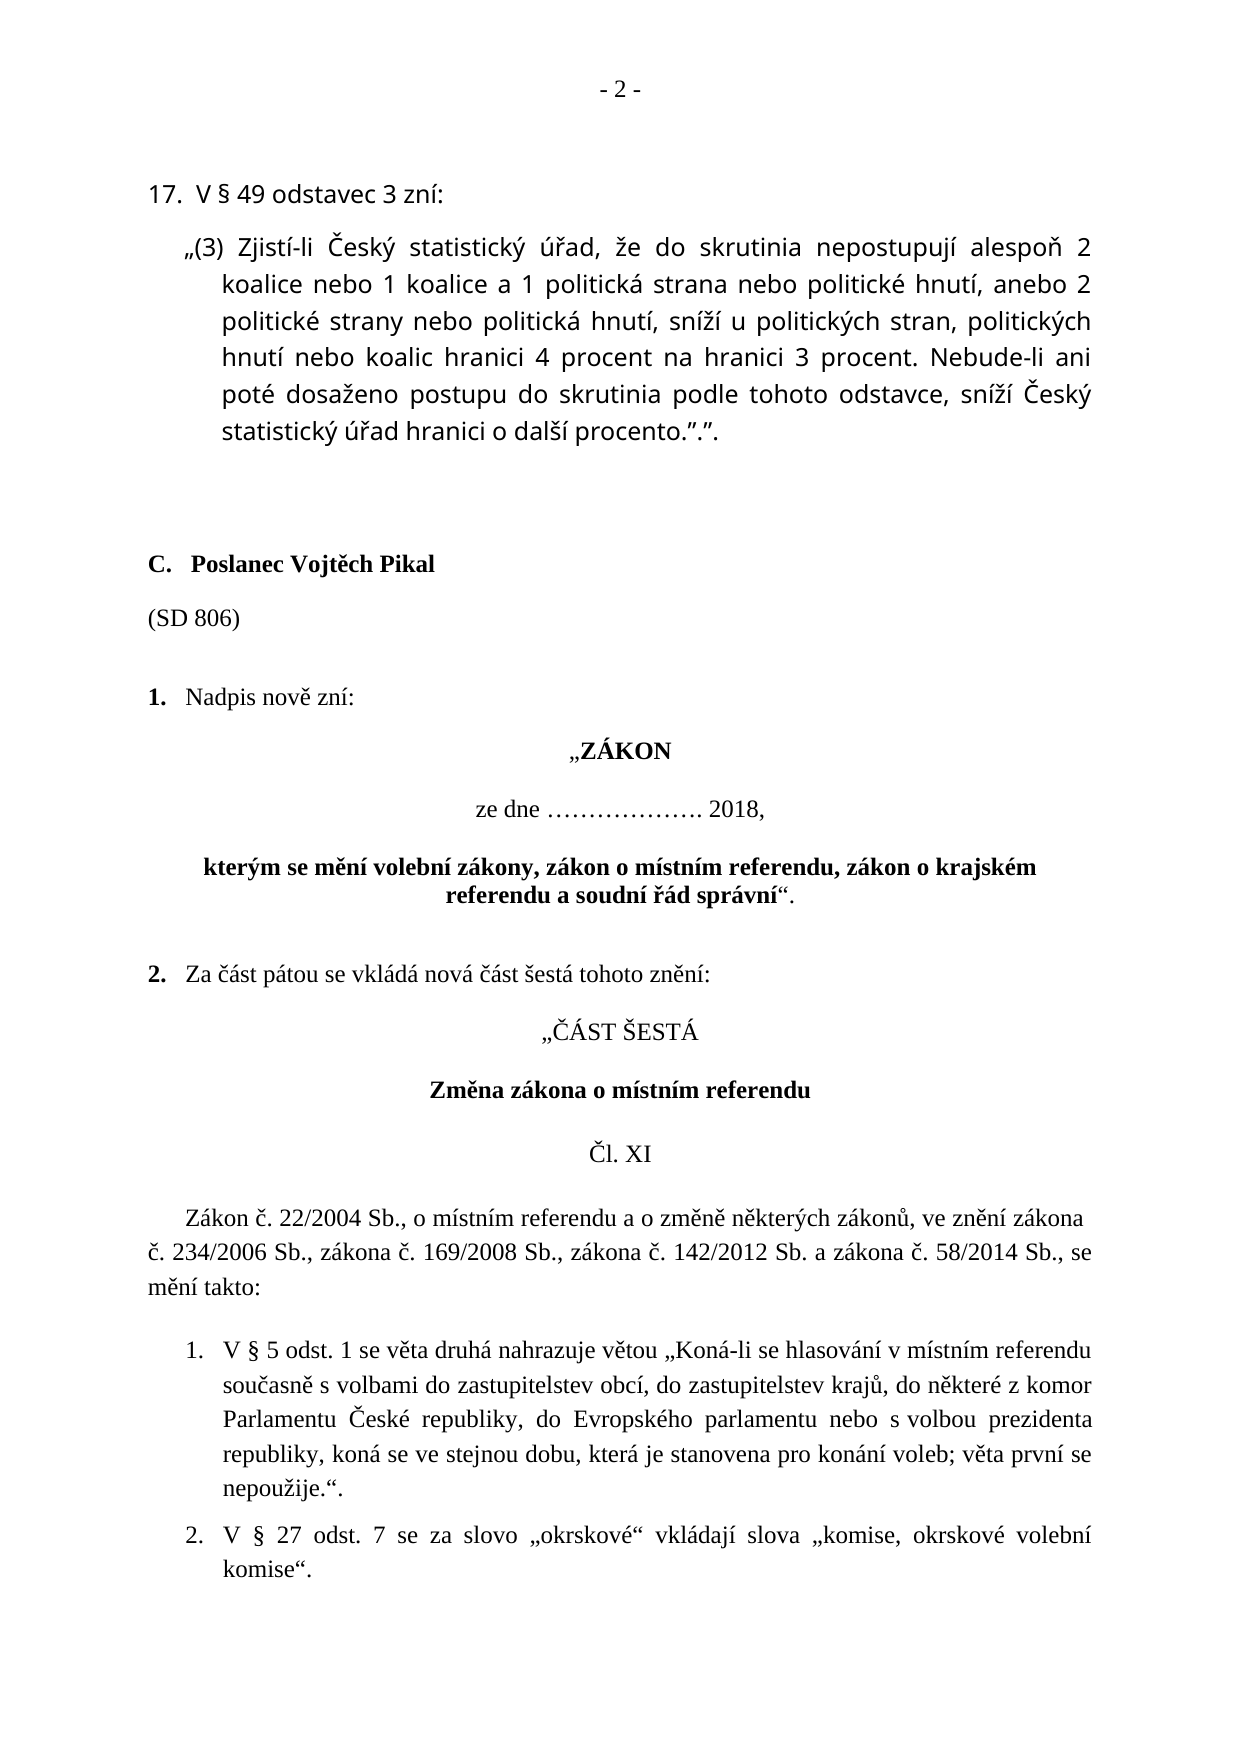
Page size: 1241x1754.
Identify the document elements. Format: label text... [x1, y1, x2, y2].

list V § 5 odst. 1 se věta druhá nahrazuje větou „Koná-li se hlasování v místním referendu současně s volbami do zastupitelstev obcí, do zastupitelstev krajů, do některé z komor Parlamentu České republiky, do Evropského parlamentu nebo s volbou prezidenta republiky, koná se ve stejnou dobu, která je stanovena pro konání voleb; věta první se nepoužije.“. [185, 1335, 1093, 1502]
text Změna zákona o místním referendu [148, 1075, 1093, 1104]
list V § 27 odst. 7 se za slovo „okrskové“ vkládají slova „komise, okrskové volební komise“. [185, 1537, 1093, 1600]
text kterým se mění volební zákony, zákon o místním referendu, zákon o krajském referendu a soudní řád správní“. [148, 852, 1093, 909]
text Zákon č. 22/2004 Sb., o místním referendu a o změně některých zákonů, ve znění zákona č. 234/2006 Sb., zákona č. 169/2008 Sb., zákona č. 142/2012 Sb. a zákona č. 58/2014 Sb., se mění takto: [148, 1203, 1093, 1300]
text 17. V § 49 odstavec 3 zní: [148, 176, 1093, 210]
text „(3) Zjistí-li Český statistický úřad, že do skrutinia nepostupují alespoň 2 koalice nebo 1 koalice a 1 politická strana nebo politické hnutí, anebo 2 politické strany nebo politická hnutí, sníží u politických stran, politických hnutí nebo koalic hranici 4 procent na hranici 3 procent. Nebude-li ani poté dosaženo postupu do skrutinia podle tohoto odstavce, sníží Český statistický úřad hranici o další procento.”.”. [184, 230, 1093, 448]
text (SD 806) [148, 603, 1093, 632]
list Nadpis nově zní: [148, 682, 1093, 711]
text „ZÁKON [148, 736, 1093, 765]
text C. Poslanec Vojtěch Pikal [148, 549, 1093, 578]
text ze dne ………………. 2018, [148, 794, 1093, 823]
list Za část pátou se vkládá nová část šestá tohoto znění: [148, 959, 1093, 988]
text Čl. XI [148, 1139, 1093, 1168]
text „ČÁST ŠESTÁ [148, 1017, 1093, 1046]
